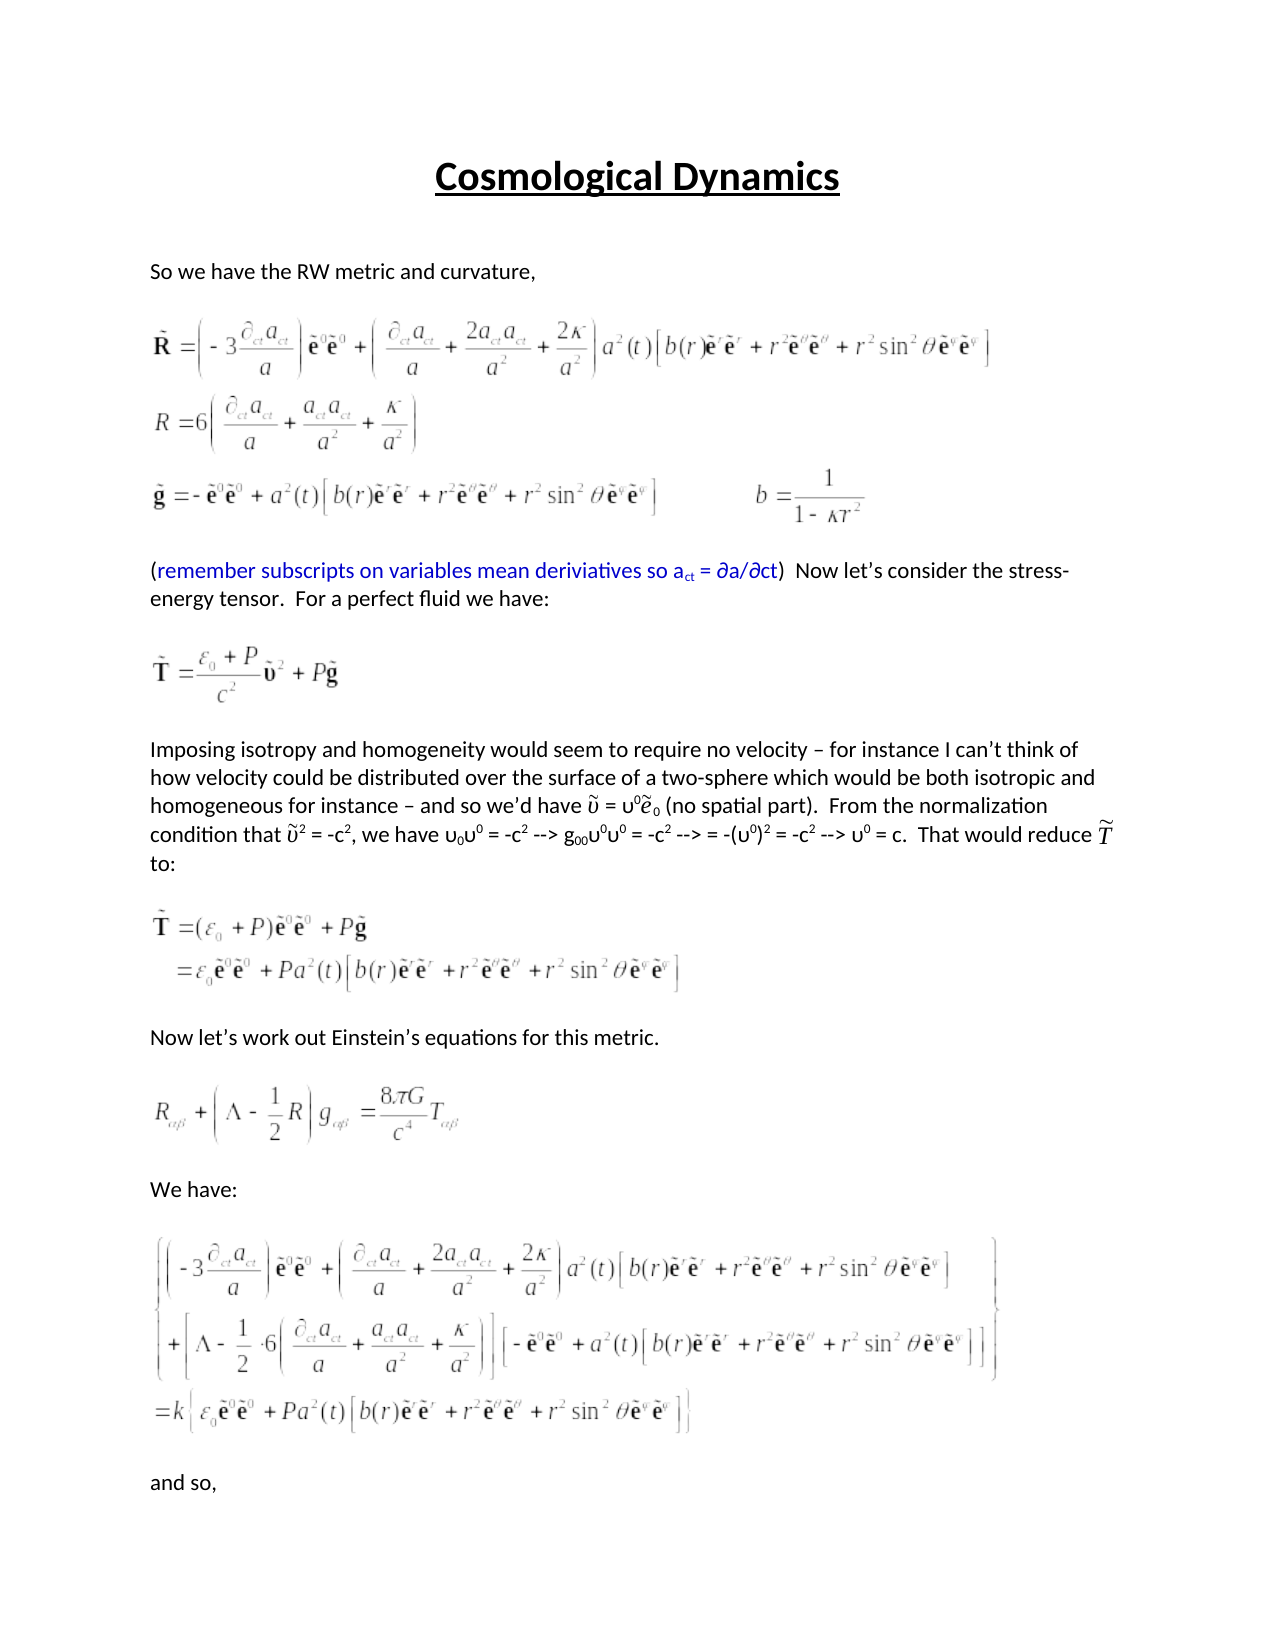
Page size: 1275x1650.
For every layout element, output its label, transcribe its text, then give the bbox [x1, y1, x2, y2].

text We have: [150, 1175, 1125, 1203]
text Cosmological Dynamics [150, 150, 1125, 201]
text Now let’s work out Einstein’s equations for this metric. [150, 1023, 1125, 1051]
text and so, [150, 1468, 1125, 1496]
text (remember subscripts on variables mean deriviatives so act = ∂a/∂ct) Now let’s consider the stress-energy tensor. For a perfect fluid we have: [150, 557, 1125, 613]
text So we have the RW metric and curvature, [150, 257, 1125, 285]
text Imposing isotropy and homogeneity would seem to require no velocity – for instance I can’t think of how velocity could be distributed over the surface of a two-sphere which would be both isotropic and homogeneous for instance – and so we’d have = υ00 (no spatial part). From the normalization condition that 2 = -c2, we have υ0υ0 = -c2 --> g00υ0υ0 = -c2 --> = -(υ0)2 = -c2 --> υ0 = c. That would reduce to: [150, 735, 1125, 877]
